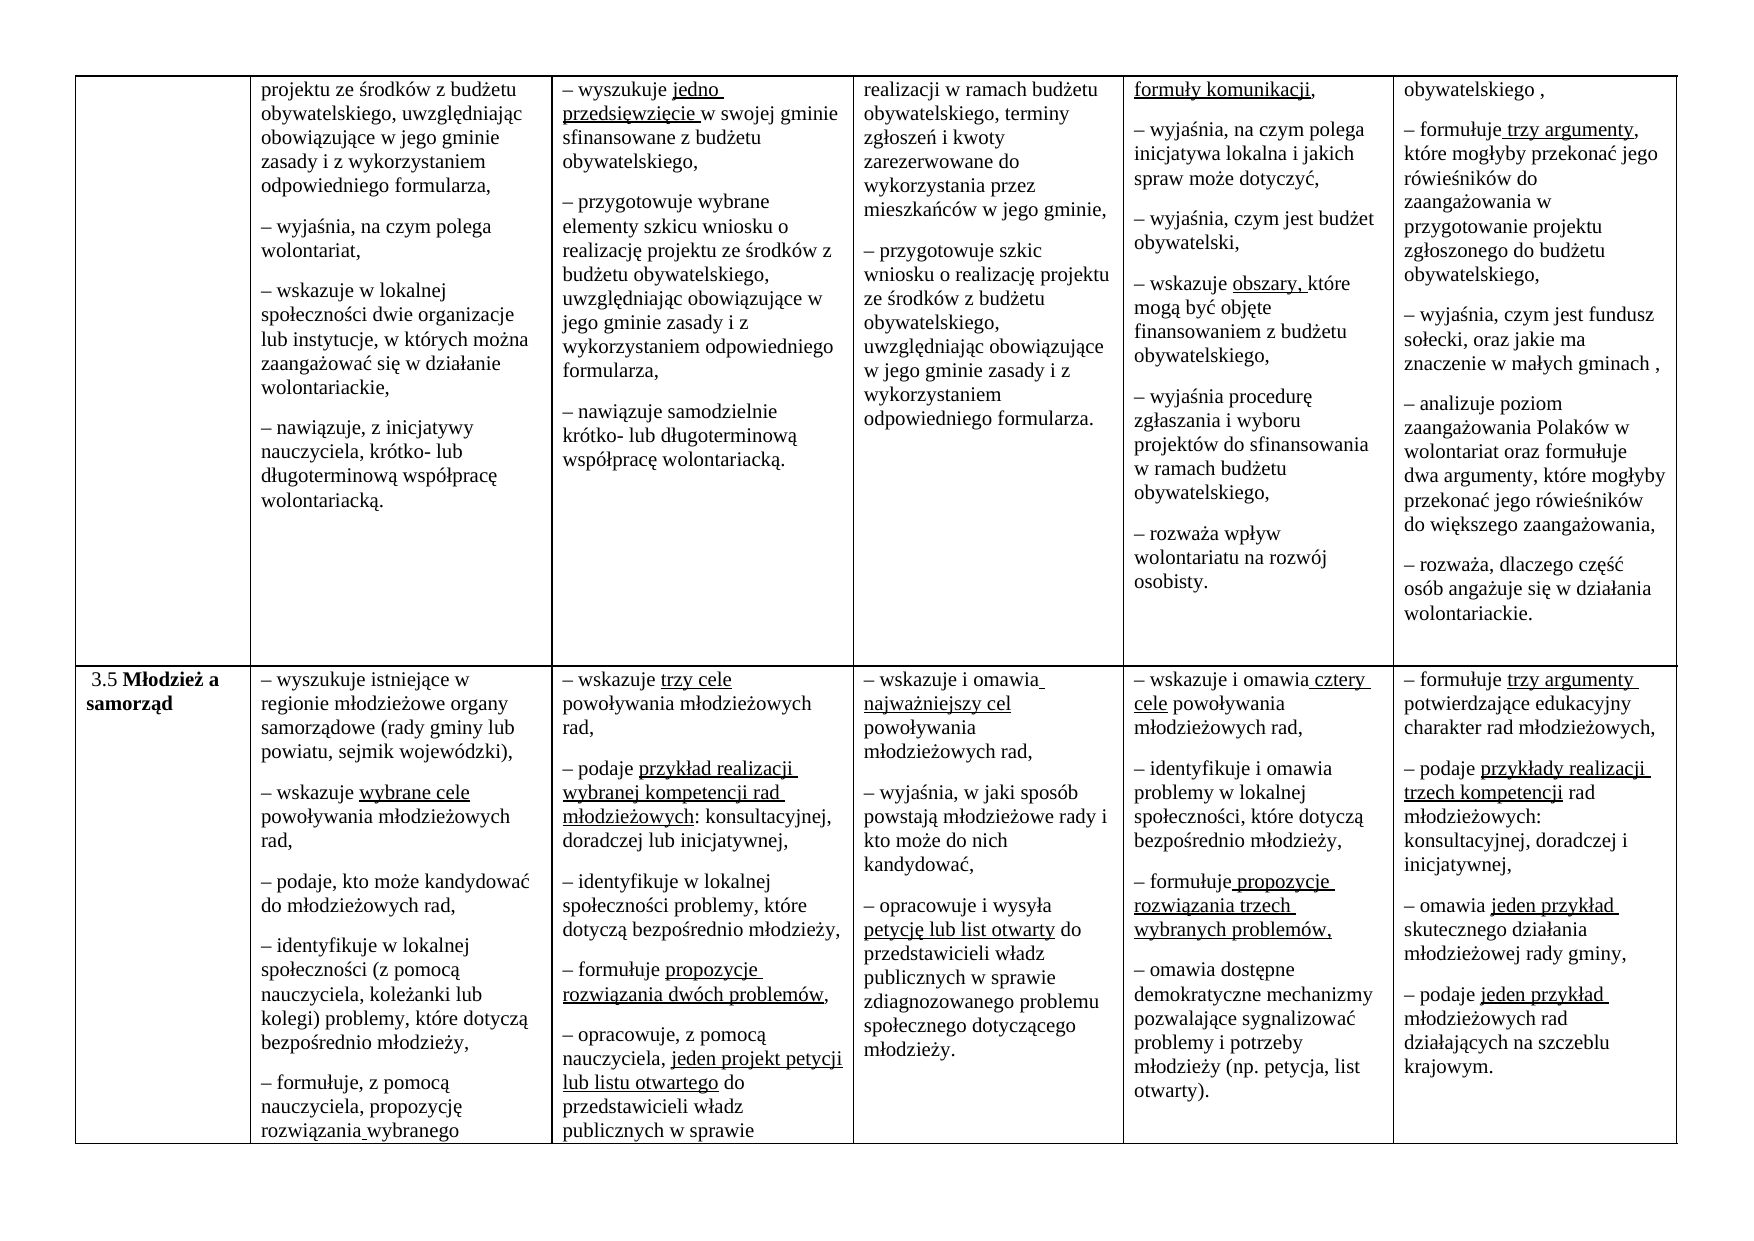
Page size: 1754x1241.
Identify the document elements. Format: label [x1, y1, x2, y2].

table_cell [1124, 77, 1393, 665]
table_cell [553, 667, 853, 1142]
table_cell [1394, 667, 1676, 1142]
table_cell [1394, 77, 1676, 665]
table_cell [76, 77, 250, 665]
table_cell [251, 77, 551, 665]
table_cell [1124, 667, 1393, 1142]
table_cell [854, 77, 1123, 665]
table_cell [854, 667, 1123, 1142]
table_cell [553, 77, 853, 665]
table_cell [76, 667, 250, 1142]
table_cell [251, 667, 551, 1142]
